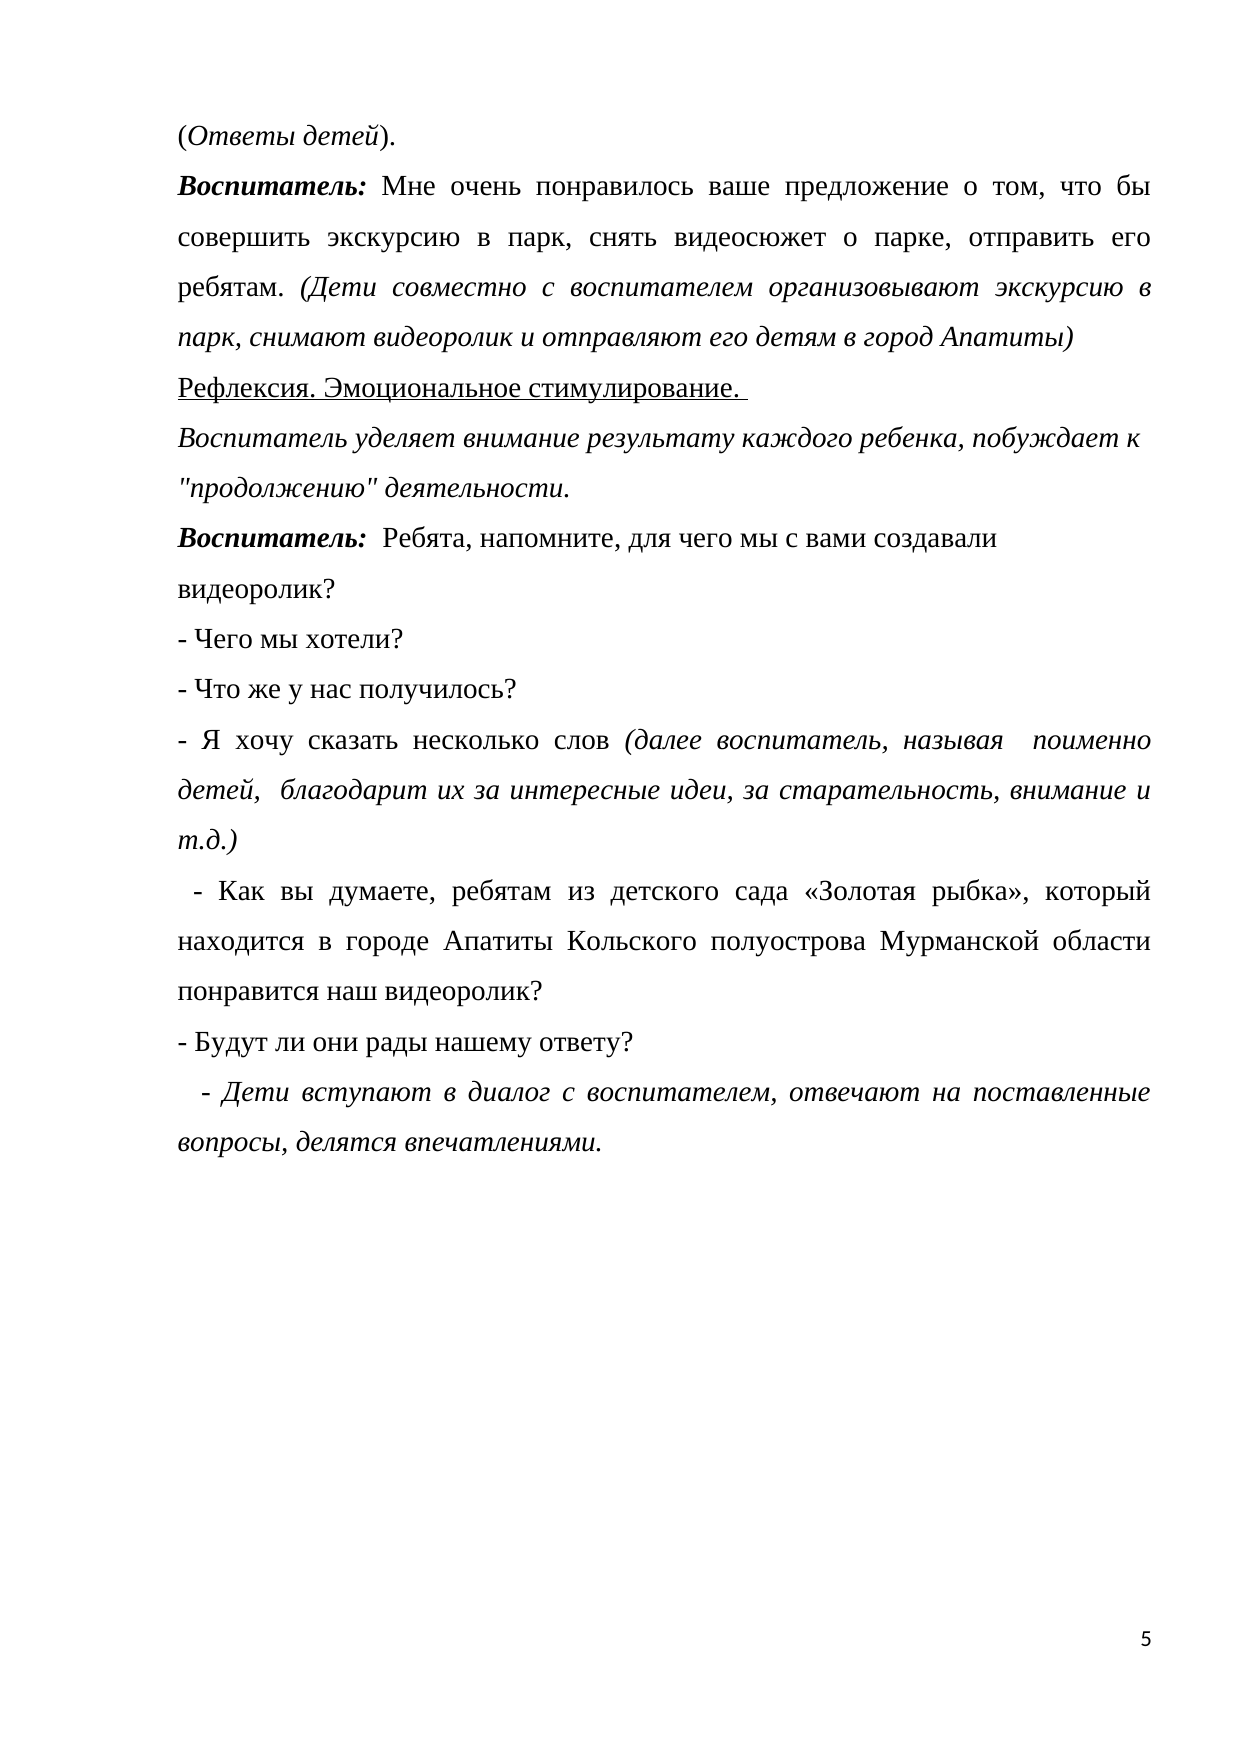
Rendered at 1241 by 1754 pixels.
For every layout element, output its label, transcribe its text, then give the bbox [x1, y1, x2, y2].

text - Дети вступают в диалог с воспитателем, отвечают на поставленные вопросы, делятся впечатлениями. [177, 1074, 1152, 1158]
text - Будут ли они рады нашему ответу? [177, 1024, 1152, 1057]
text - Чего мы хотели? [177, 621, 1152, 655]
text (Ответы детей). [177, 118, 1152, 152]
text - Что же у нас получилось? [177, 672, 1152, 705]
text - Как вы думаете, ребятам из детского сада «Золотая рыбка», который находится в городе Апатиты Кольского полуострова Мурманской области понравится наш видеоролик? [177, 873, 1152, 1007]
text Рефлексия. Эмоциональное стимулирование. Воспитатель уделяет внимание результату каждого ребенка, побуждает к "продолжению" деятельности. Воспитатель: Ребята, напомните, для чего мы с вами создавали видеоролик? [177, 370, 1152, 604]
text - Я хочу сказать несколько слов (далее воспитатель, называя поименно детей, благодарит их за интересные идеи, за старательность, внимание и т.д.) [177, 722, 1152, 856]
text Воспитатель: Мне очень понравилось ваше предложение о том, что бы совершить экскурсию в парк, снять видеосюжет о парке, отправить его ребятам. (Дети совместно с воспитателем организовывают экскурсию в парк, снимают видеоролик и отправляют его детям в город Апатиты) [177, 168, 1152, 353]
